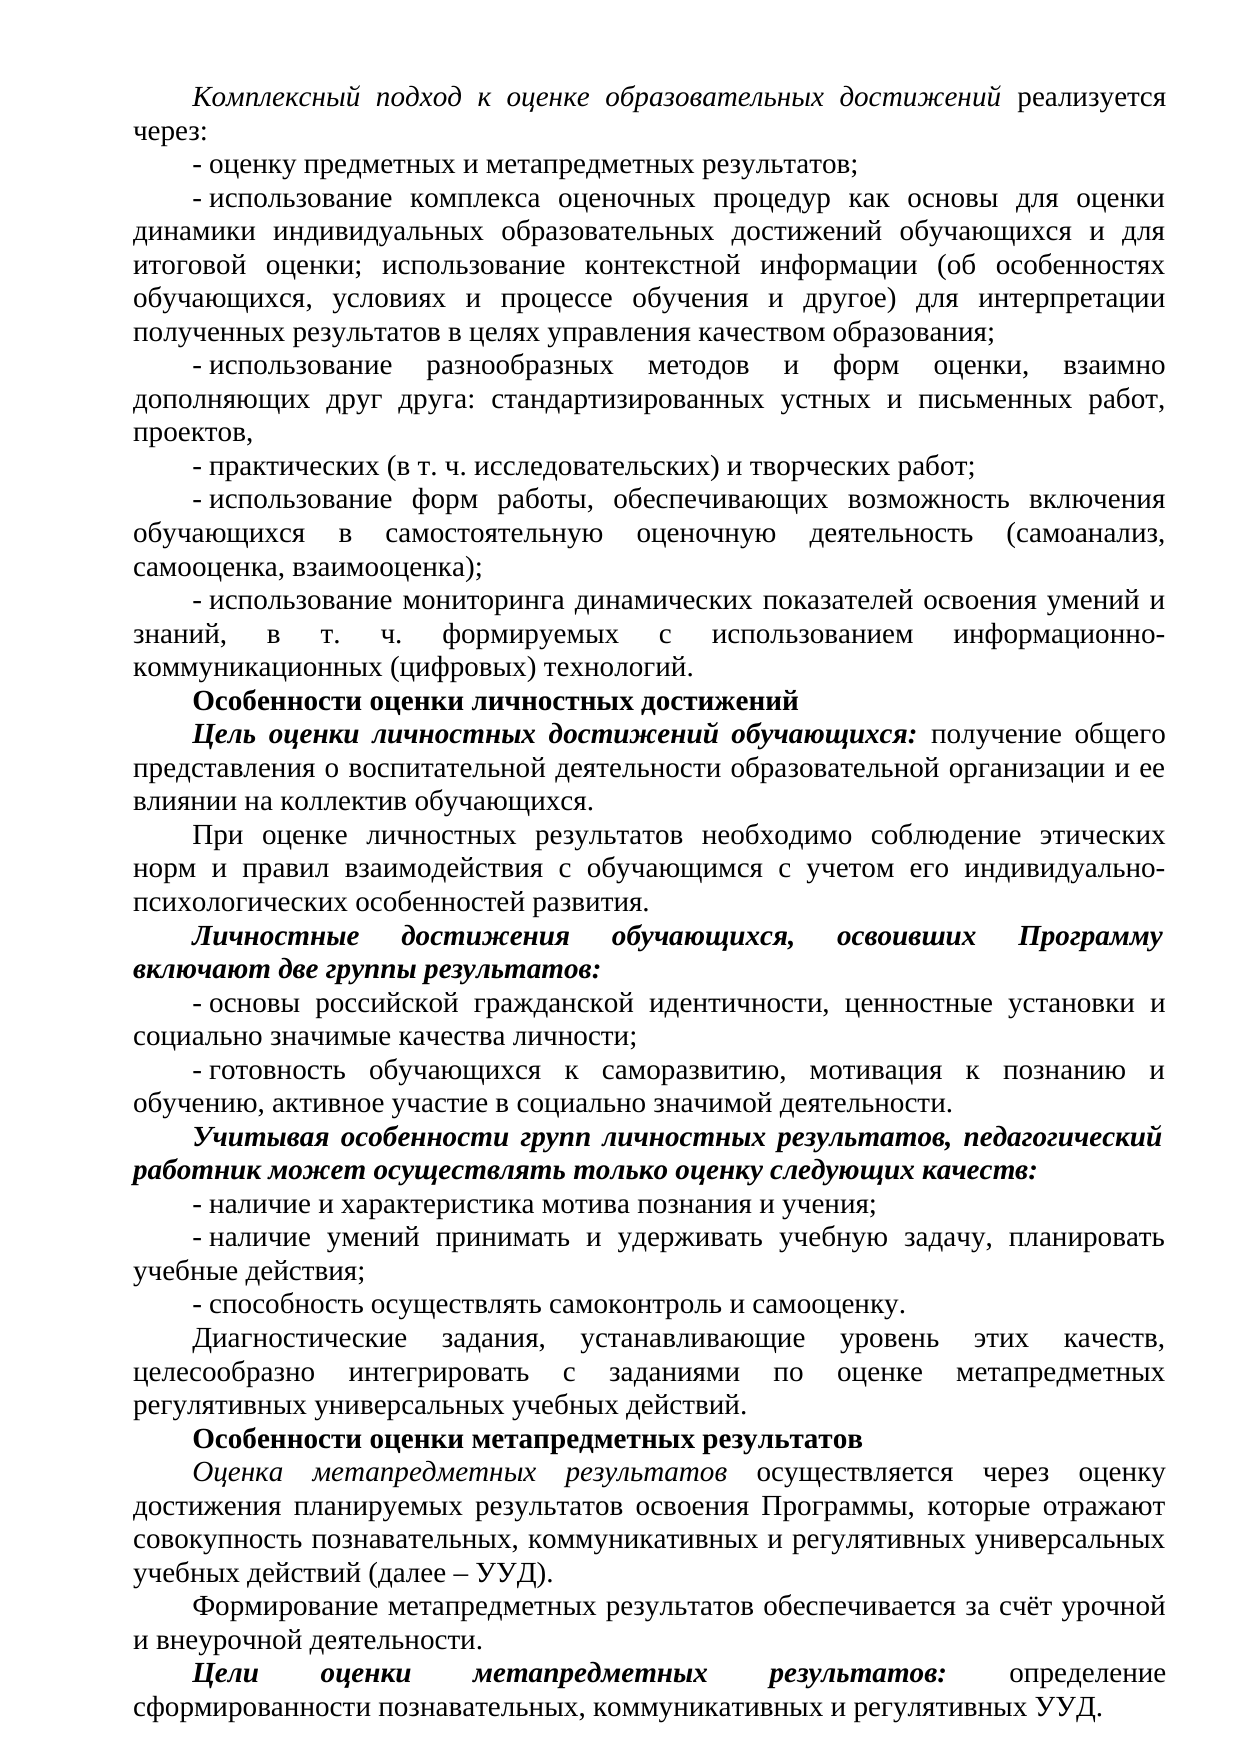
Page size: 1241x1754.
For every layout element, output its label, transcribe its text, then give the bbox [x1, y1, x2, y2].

text Учитывая особенности групп личностных результатов, педагогический работник может осуществлять только оценку следующих качеств: [133, 1119, 1166, 1186]
text Цель оценки личностных достижений обучающихся: получение общего представления о воспитательной деятельности образовательной организации и ее влиянии на коллектив обучающихся. [133, 716, 1166, 817]
text Цели оценки метапредметных результатов: определение сформированности познавательных, коммуникативных и регулятивных УУД. [133, 1656, 1166, 1723]
text - наличие умений принимать и удерживать учебную задачу, планировать учебные действия; [133, 1219, 1166, 1287]
text Особенности оценки личностных достижений [133, 683, 1166, 716]
text - использование мониторинга динамических показателей освоения умений и знаний, в т. ч. формируемых с использованием информационно-коммуникационных (цифровых) технологий. [133, 582, 1166, 683]
text - использование форм работы, обеспечивающих возможность включения обучающихся в самостоятельную оценочную деятельность (самоанализ, самооценка, взаимооценка); [133, 482, 1166, 582]
text Диагностические задания, устанавливающие уровень этих качеств, целесообразно интегрировать с заданиями по оценке метапредметных регулятивных универсальных учебных действий. [133, 1320, 1166, 1421]
text Комплексный подход к оценке образовательных достижений реализуется через: [133, 79, 1166, 146]
text - практических (в т. ч. исследовательских) и творческих работ; [133, 448, 1166, 482]
text Формирование метапредметных результатов обеспечивается за счёт урочной и внеурочной деятельности. [133, 1588, 1166, 1656]
text - наличие и характеристика мотива познания и учения; [133, 1186, 1166, 1219]
text Оценка метапредметных результатов осуществляется через оценку достижения планируемых результатов освоения Программы, которые отражают совокупность познавательных, коммуникативных и регулятивных универсальных учебных действий (далее – УУД). [133, 1454, 1166, 1588]
text При оценке личностных результатов необходимо соблюдение этических норм и правил взаимодействия с обучающимся с учетом его индивидуально-психологических особенностей развития. [133, 817, 1166, 918]
text - основы российской гражданской идентичности, ценностные установки и социально значимые качества личности; [133, 985, 1166, 1052]
text - способность осуществлять самоконтроль и самооценку. [133, 1287, 1166, 1320]
text - использование разнообразных методов и форм оценки, взаимно дополняющих друг друга: стандартизированных устных и письменных работ, проектов, [133, 347, 1166, 448]
text Личностные достижения обучающихся, освоивших Программу включают две группы результатов: [133, 918, 1166, 985]
text - готовность обучающихся к саморазвитию, мотивация к познанию и обучению, активное участие в социально значимой деятельности. [133, 1052, 1166, 1119]
text - оценку предметных и метапредметных результатов; [133, 146, 1166, 180]
text - использование комплекса оценочных процедур как основы для оценки динамики индивидуальных образовательных достижений обучающихся и для итоговой оценки; использование контекстной информации (об особенностях обучающихся, условиях и процессе обучения и другое) для интерпретации полученных результатов в целях управления качеством образования; [133, 180, 1166, 347]
text Особенности оценки метапредметных результатов [133, 1421, 1166, 1454]
